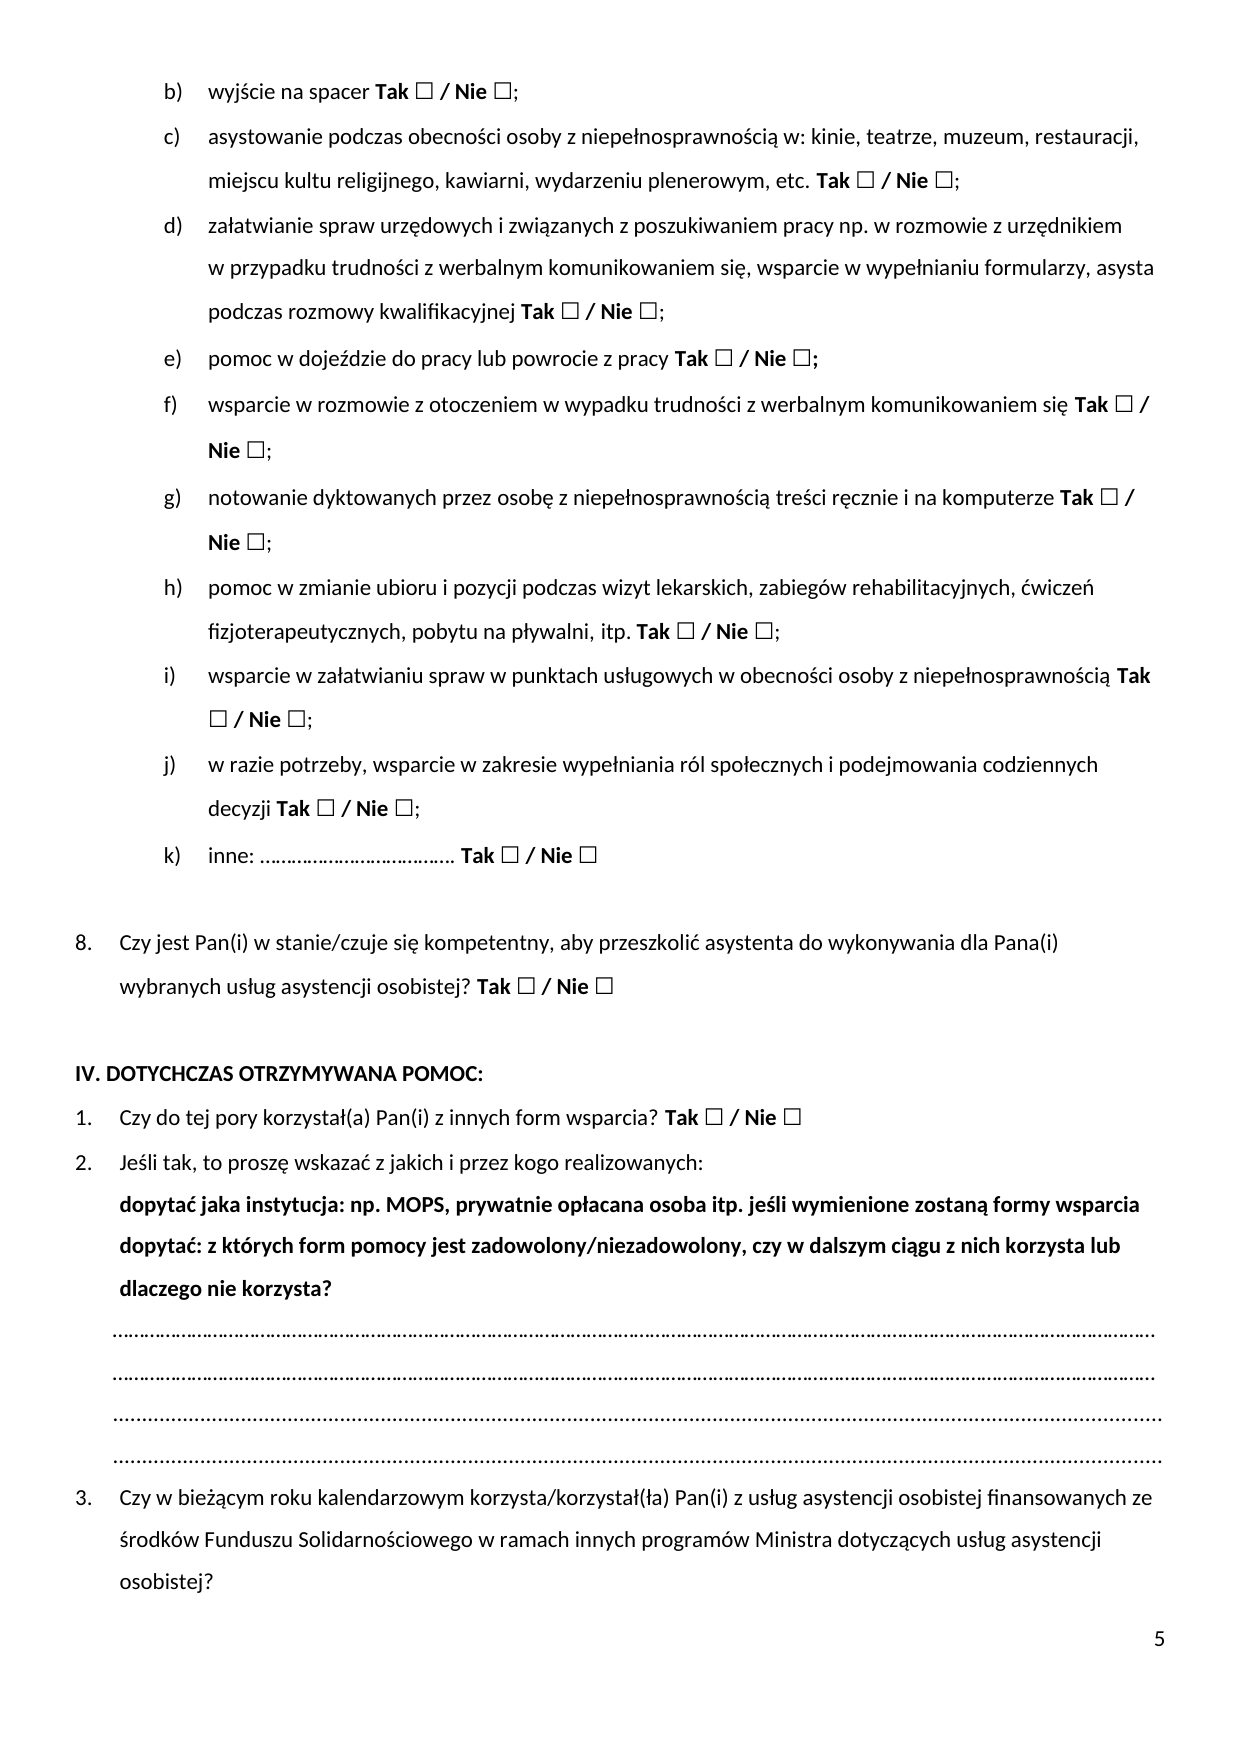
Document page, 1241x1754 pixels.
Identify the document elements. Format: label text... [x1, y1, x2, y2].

text dopytać jaka instytucja: np. MOPS, prywatnie opłacana osoba itp. jeśli wymienione zostaną formy wsparcia dopytać: z których form pomocy jest zadowolony/niezadowolony, czy w dalszym ciągu z nich korzysta lub dlaczego nie korzysta? [119, 1190, 1165, 1302]
list wsparcie w załatwianiu spraw w punktach usługowych w obecności osoby z niepełnosprawnością Tak / Nie ; [164, 661, 1165, 735]
list pomoc w zmianie ubioru i pozycji podczas wizyt lekarskich, zabiegów rehabilitacyjnych, ćwiczeń fizjoterapeutycznych, pobytu na pływalni, itp. Tak / Nie ; [164, 573, 1165, 646]
list asystowanie podczas obecności osoby z niepełnosprawnością w: kinie, teatrze, muzeum, restauracji, miejscu kultu religijnego, kawiarni, wydarzeniu plenerowym, etc. Tak / Nie ; [164, 122, 1165, 195]
list Czy do tej pory korzystał(a) Pan(i) z innych form wsparcia? Tak / Nie [75, 1101, 1165, 1132]
list Czy w bieżącym roku kalendarzowym korzysta/korzystał(ła) Pan(i) z usług asystencji osobistej finansowanych ze środków Funduszu Solidarnościowego w ramach innych programów Ministra dotyczących usług asystencji osobistej? [75, 1483, 1165, 1596]
list inne: ………………………………. Tak ☐ / Nie ☐ [164, 839, 1165, 870]
list wyjście na spacer Tak / Nie ; [164, 75, 1165, 106]
list notowanie dyktowanych przez osobę z niepełnosprawnością treści ręcznie i na komputerze Tak / Nie ; [164, 481, 1165, 557]
list pomoc w dojeździe do pracy lub powrocie z pracy Tak ☐ / Nie ☐; [164, 342, 1165, 373]
text IV. DOTYCHCZAS OTRZYMYWANA POMOC: [75, 1059, 1165, 1087]
text 8. Czy jest Pan(i) w stanie/czuje się kompetentny, aby przeszkolić asystenta do wykonywania dla Pana(i) wybranych usług asystencji osobistej? Tak / Nie [75, 928, 1165, 1001]
list wsparcie w rozmowie z otoczeniem w wypadku trudności z werbalnym komunikowaniem się Tak / Nie ; [164, 388, 1165, 465]
list w razie potrzeby, wsparcie w zakresie wypełniania ról społecznych i podejmowania codziennych decyzji Tak / Nie ; [164, 750, 1165, 823]
list Jeśli tak, to proszę wskazać z jakich i przez kogo realizowanych: [75, 1148, 1165, 1176]
list załatwianie spraw urzędowych i związanych z poszukiwaniem pracy np. w rozmowie z urzędnikiem w przypadku trudności z werbalnym komunikowaniem się, wsparcie w wypełnianiu formularzy, asysta podczas rozmowy kwalifikacyjnej Tak / Nie ; [164, 211, 1165, 326]
list ……………………………………………………………………………………………………………………………………………………………………………………………………………………………………………………………………………………………………………………………………………………………… [112, 1316, 1165, 1386]
